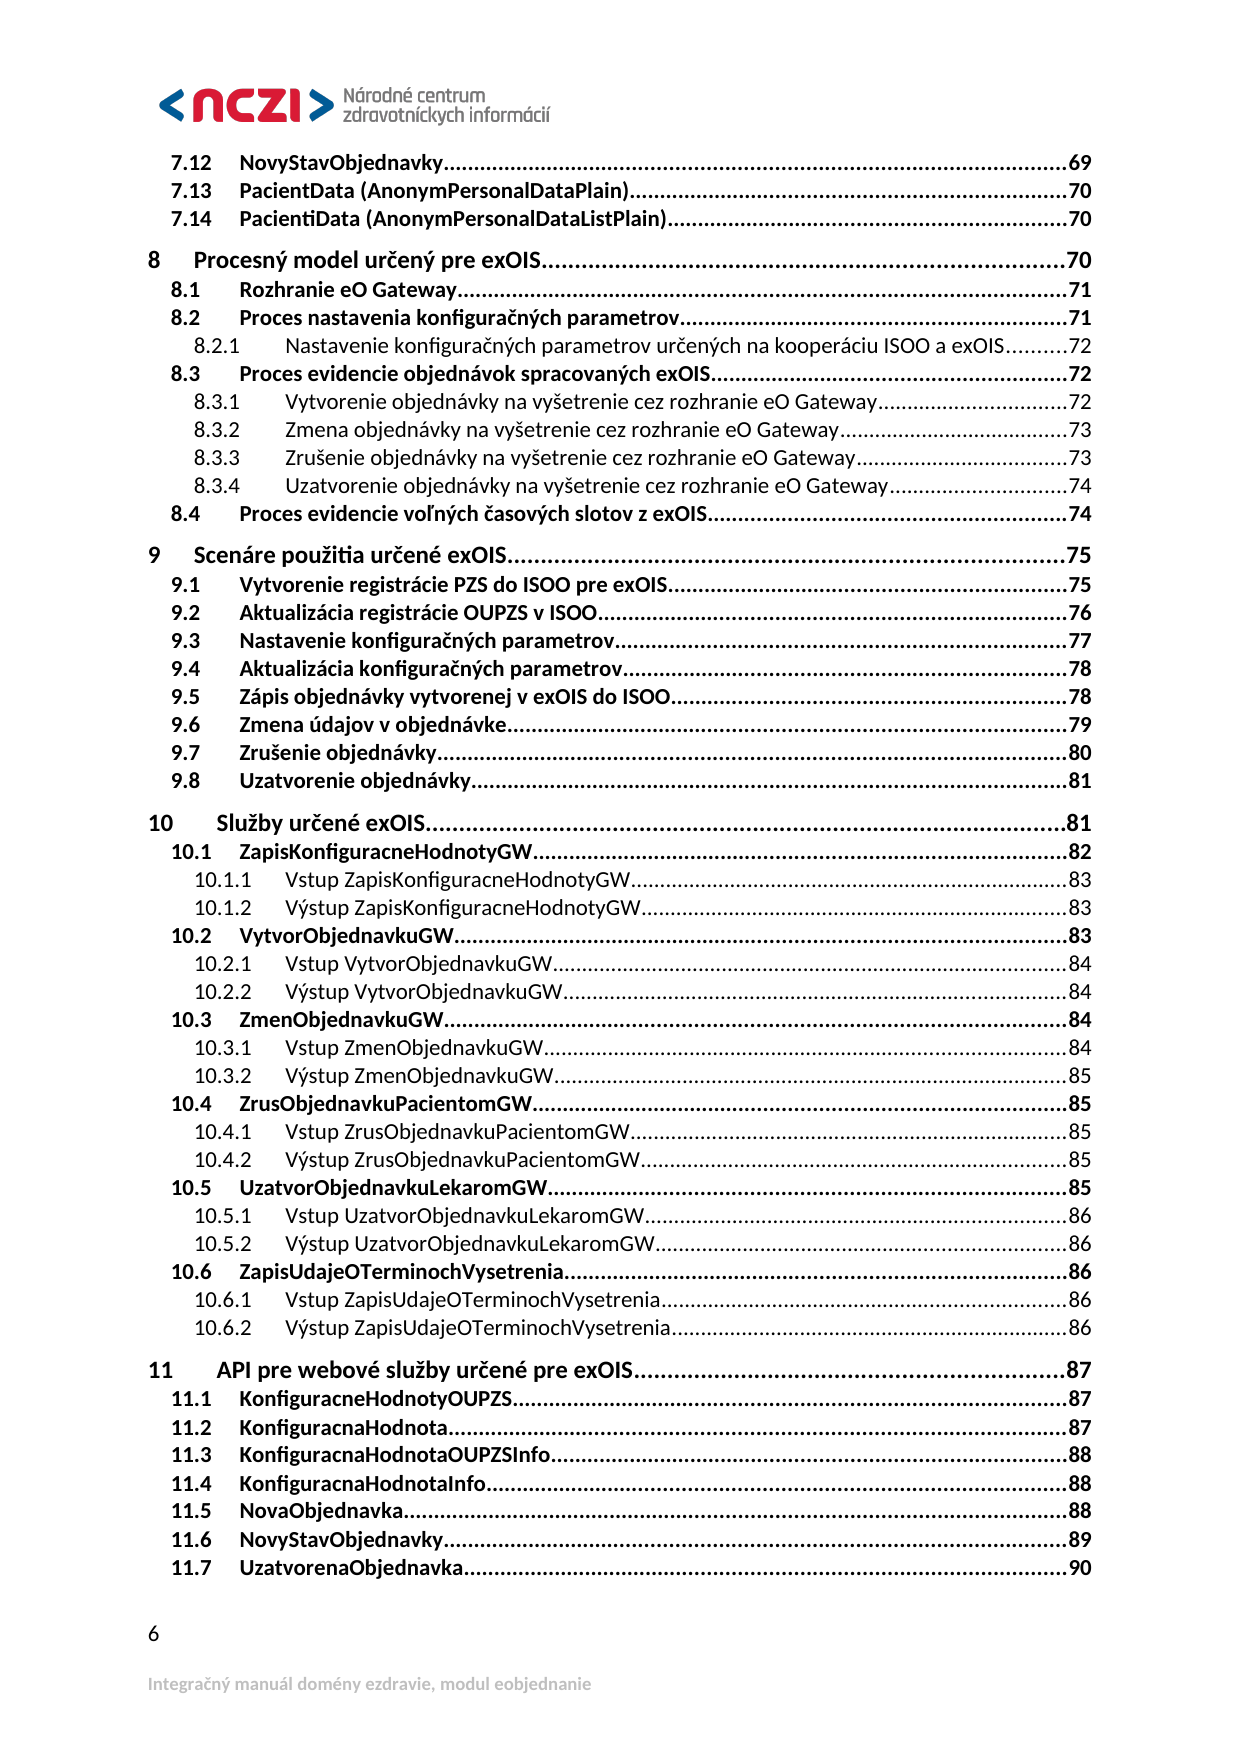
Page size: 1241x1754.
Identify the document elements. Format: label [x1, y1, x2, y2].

picture [147, 73, 563, 139]
